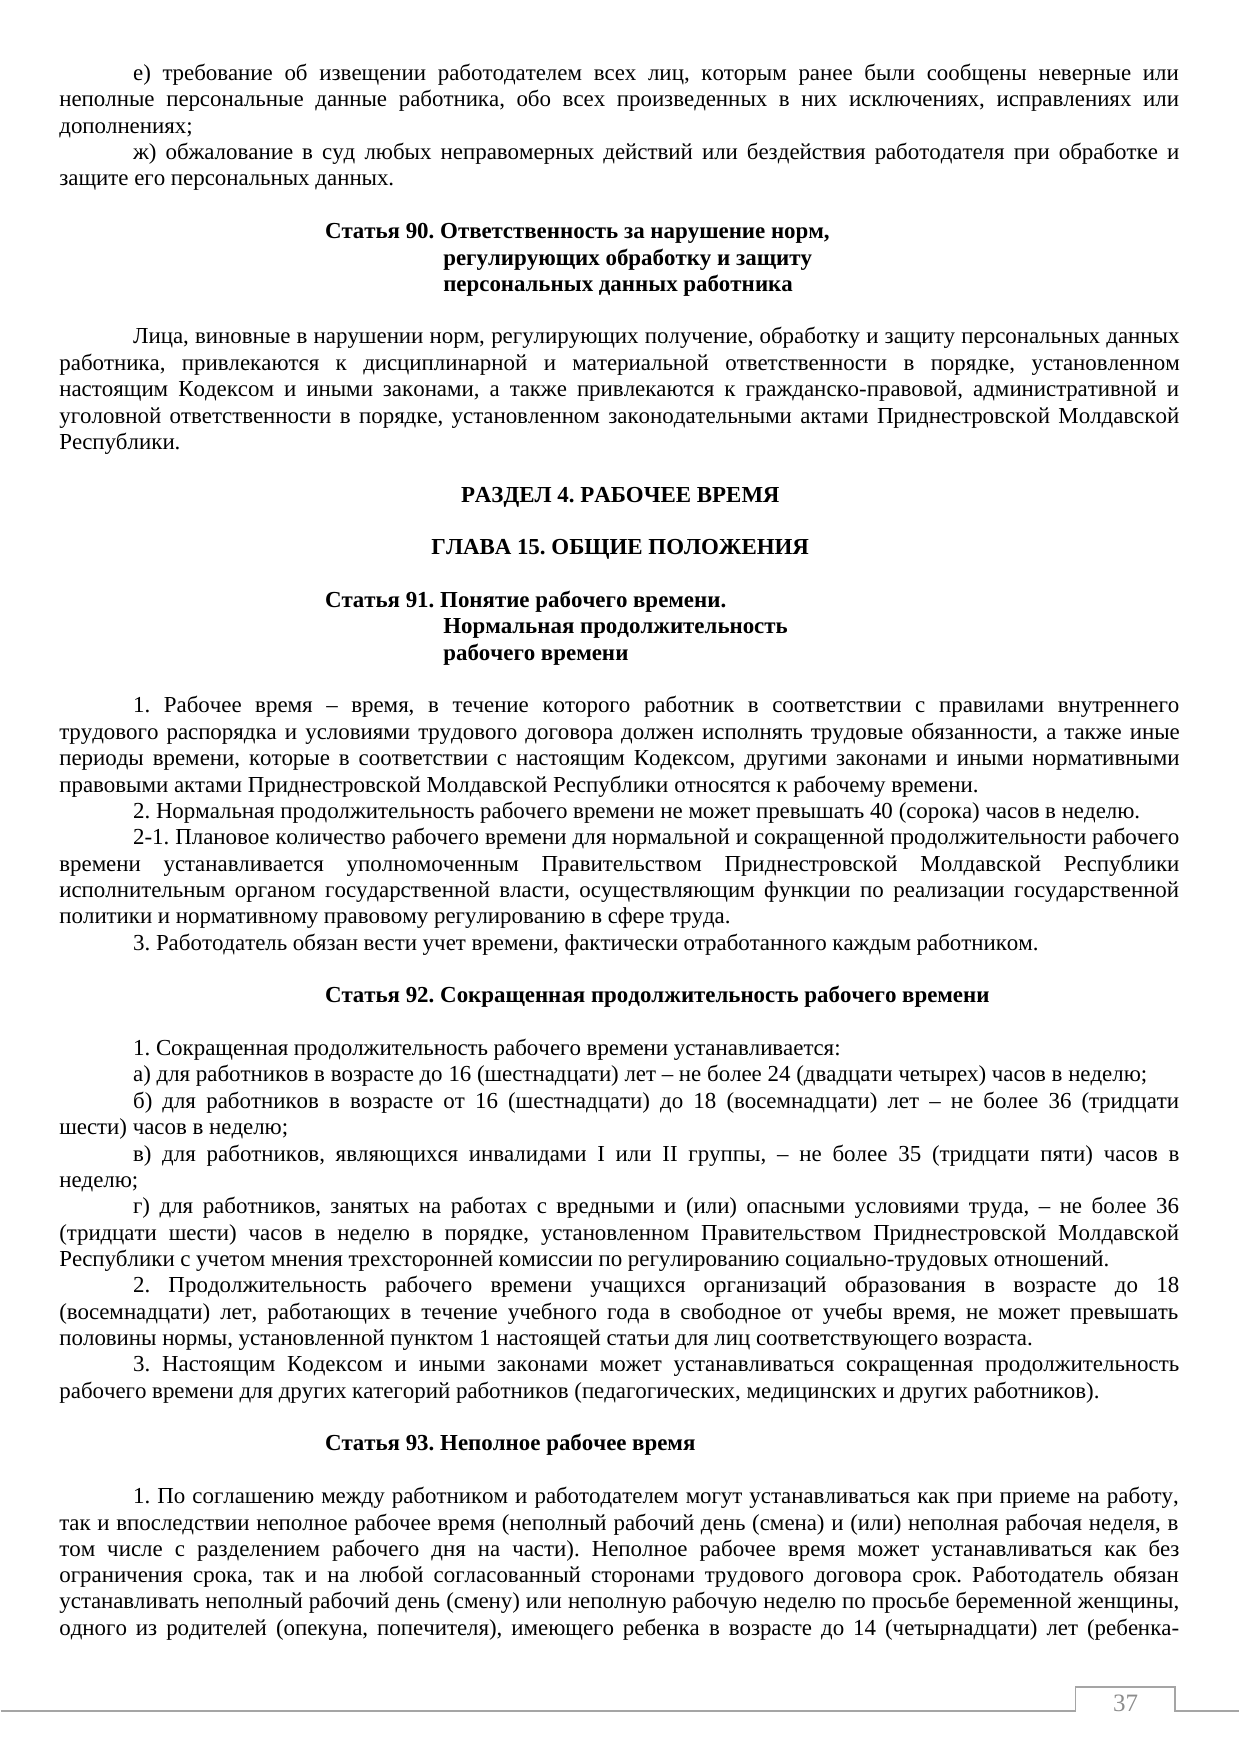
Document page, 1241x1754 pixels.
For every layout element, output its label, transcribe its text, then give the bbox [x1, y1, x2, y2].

text персональных данных работника [325, 270, 1181, 296]
text 1. Сокращенная продолжительность рабочего времени устанавливается: [59, 1034, 1181, 1061]
text е) требование об извещении работодателем всех лиц, которым ранее были сообщены неверные или неполные персональные данные работника, обо всех произведенных в них исключениях, исправлениях или дополнениях; [59, 59, 1181, 138]
text 3. Работодатель обязан вести учет времени, фактически отработанного каждым работником. [59, 929, 1181, 955]
text а) для работников в возрасте до 16 (шестнадцати) лет – не более 24 (двадцати четырех) часов в неделю; [59, 1061, 1181, 1087]
text Статья 90. Ответственность за нарушение норм, [325, 217, 1181, 243]
text РАЗДЕЛ 4. РАБОЧЕЕ ВРЕМЯ [59, 481, 1181, 507]
text ГЛАВА 15. ОБЩИЕ ПОЛОЖЕНИЯ [59, 533, 1181, 560]
text Лица, виновные в нарушении норм, регулирующих получение, обработку и защиту персональных данных работника, привлекаются к дисциплинарной и материальной ответственности в порядке, установленном настоящим Кодексом и иными законами, а также привлекаются к гражданско-правовой, административной и уголовной ответственности в порядке, установленном законодательными актами Приднестровской Молдавской Республики. [59, 323, 1181, 454]
text 2-1. Плановое количество рабочего времени для нормальной и сокращенной продолжительности рабочего времени устанавливается уполномоченным Правительством Приднестровской Молдавской Республики исполнительным органом государственной власти, осуществляющим функции по реализации государственной политики и нормативному правовому регулированию в сфере труда. [59, 823, 1181, 929]
text 2. Продолжительность рабочего времени учащихся организаций образования в возрасте до 18 (восемнадцати) лет, работающих в течение учебного года в свободное от учебы время, не может превышать половины нормы, установленной пунктом 1 настоящей статьи для лиц соответствующего возраста. [59, 1271, 1181, 1350]
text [59, 1482, 1181, 1640]
text Статья 92. Сокращенная продолжительность рабочего времени [325, 981, 1181, 1008]
text рабочего времени [325, 639, 1181, 665]
text Статья 93. Неполное рабочее время [325, 1429, 1181, 1456]
text г) для работников, занятых на работах с вредными и (или) опасными условиями труда, – не более 36 (тридцати шести) часов в неделю в порядке, установленном Правительством Приднестровской Молдавской Республики с учетом мнения трехсторонней комиссии по регулированию социально-трудовых отношений. [59, 1192, 1181, 1271]
text 1. Рабочее время – время, в течение которого работник в соответствии с правилами внутреннего трудового распорядка и условиями трудового договора должен исполнять трудовые обязанности, а также иные периоды времени, которые в соответствии с настоящим Кодексом, другими законами и иными нормативными правовыми актами Приднестровской Молдавской Республики относятся к рабочему времени. [59, 692, 1181, 797]
text 2. Нормальная продолжительность рабочего времени не может превышать 40 (сорока) часов в неделю. [59, 797, 1181, 823]
text б) для работников в возрасте от 16 (шестнадцати) до 18 (восемнадцати) лет – не более 36 (тридцати шести) часов в неделю; [59, 1087, 1181, 1139]
text Статья 91. Понятие рабочего времени. [325, 586, 1181, 612]
text Нормальная продолжительность [325, 612, 1181, 639]
text регулирующих обработку и защиту [325, 243, 1181, 270]
text ж) обжалование в суд любых неправомерных действий или бездействия работодателя при обработке и защите его персональных данных. [59, 138, 1181, 191]
text 3. Настоящим Кодексом и иными законами может устанавливаться сокращенная продолжительность рабочего времени для других категорий работников (педагогических, медицинских и других работников). [59, 1350, 1181, 1403]
text в) для работников, являющихся инвалидами I или II группы, – не более 35 (тридцати пяти) часов в неделю; [59, 1139, 1181, 1192]
